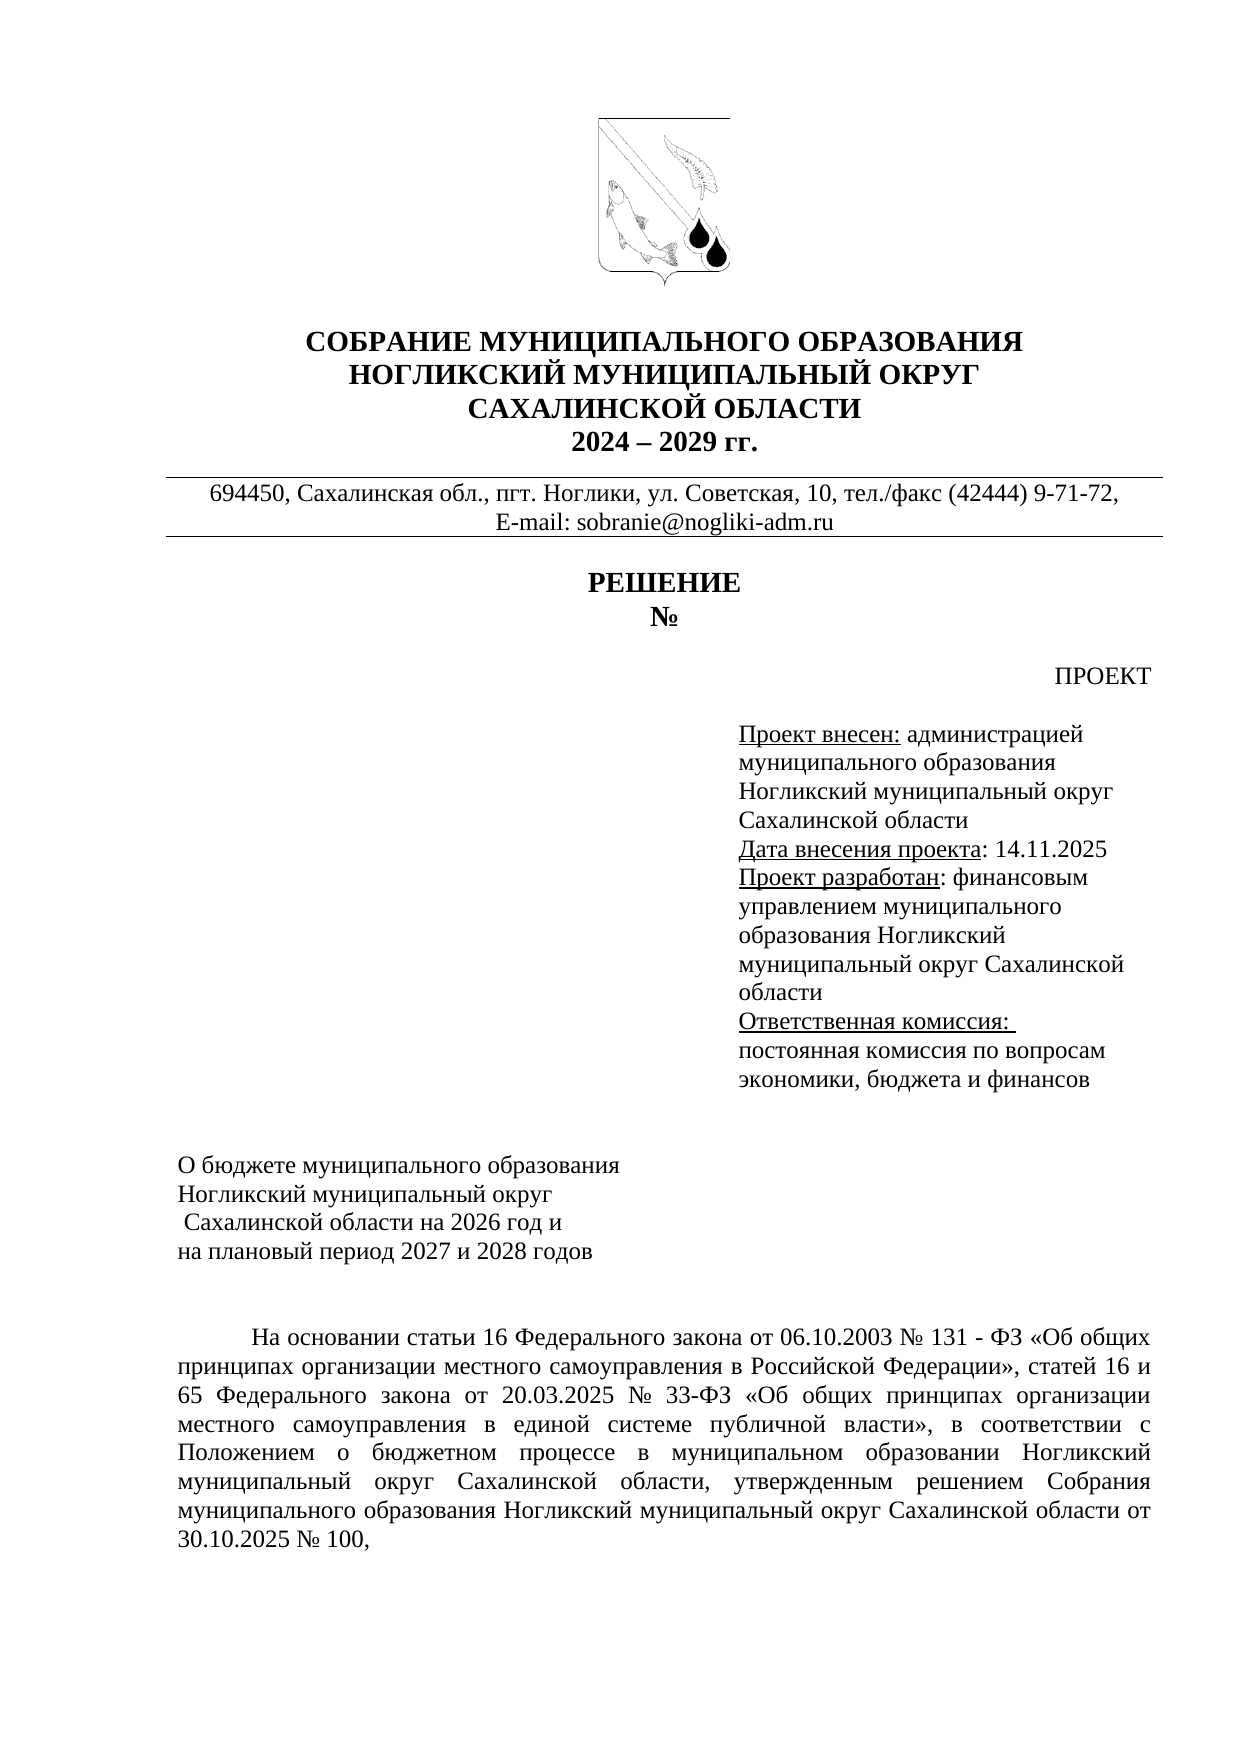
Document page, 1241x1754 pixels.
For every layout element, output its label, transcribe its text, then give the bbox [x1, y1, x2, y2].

subtitle ПРОЕКТ [177, 661, 1152, 690]
text Ногликский муниципальный округ [177, 776, 1152, 805]
text РЕШЕНИЕ [177, 565, 1152, 599]
subtitle О бюджете муниципального образования [177, 1150, 1152, 1179]
subtitle НОГЛИКСКИЙ МУНИЦИПАЛЬНЫЙ ОКРУГ [177, 357, 1152, 391]
subtitle 2024 – 2029 гг. [177, 424, 1152, 458]
text Проект внесен: администрацией [177, 719, 1152, 747]
text на плановый период 2027 и 2028 годов [177, 1236, 1152, 1265]
text экономики, бюджета и финансов [177, 1064, 1152, 1092]
text Проект разработан: финансовым [177, 862, 1152, 891]
subtitle СОБРАНИЕ МУНИЦИПАЛЬНОГО ОБРАЗОВАНИЯ [177, 324, 1152, 357]
text На основании статьи 16 Федерального закона от 06.10.2003 № 131 - ФЗ «Об общих принципах организации местного самоуправления в Российской Федерации», статей 16 и 65 Федерального закона от 20.03.2025 № 33-ФЗ «Об общих принципах организации местного самоуправления в единой системе публичной власти», в соответствии с Положением о бюджетном процессе в муниципальном образовании Ногликский муниципальный округ Сахалинской области, утвержденным решением Собрания муниципального образования Ногликский муниципальный округ Сахалинской области от 30.10.2025 № 100, [177, 1322, 1152, 1552]
text Дата внесения проекта: 14.11.2025 [177, 834, 1152, 862]
picture [598, 118, 730, 286]
text муниципального образования [177, 747, 1152, 776]
text муниципальный округ Сахалинской [177, 949, 1152, 977]
text постоянная комиссия по вопросам [177, 1035, 1152, 1064]
text области [177, 977, 1152, 1006]
subtitle САХАЛИНСКОЙ ОБЛАСТИ [177, 391, 1152, 424]
text Сахалинской области на 2026 год и [177, 1207, 1152, 1236]
text образования Ногликский [177, 920, 1152, 949]
text № [177, 599, 1152, 632]
text управлением муниципального [177, 891, 1152, 920]
text Ответственная комиссия: [177, 1006, 1152, 1035]
text Ногликский муниципальный округ [177, 1179, 1152, 1207]
text Сахалинской области [177, 805, 1152, 834]
table_header 694450, Сахалинская обл., пгт. Ноглики, ул. Советская, 10, тел./факс (42444) 9-71-72, E-mail: sobranie@nogliki-adm.ru [166, 478, 1163, 536]
